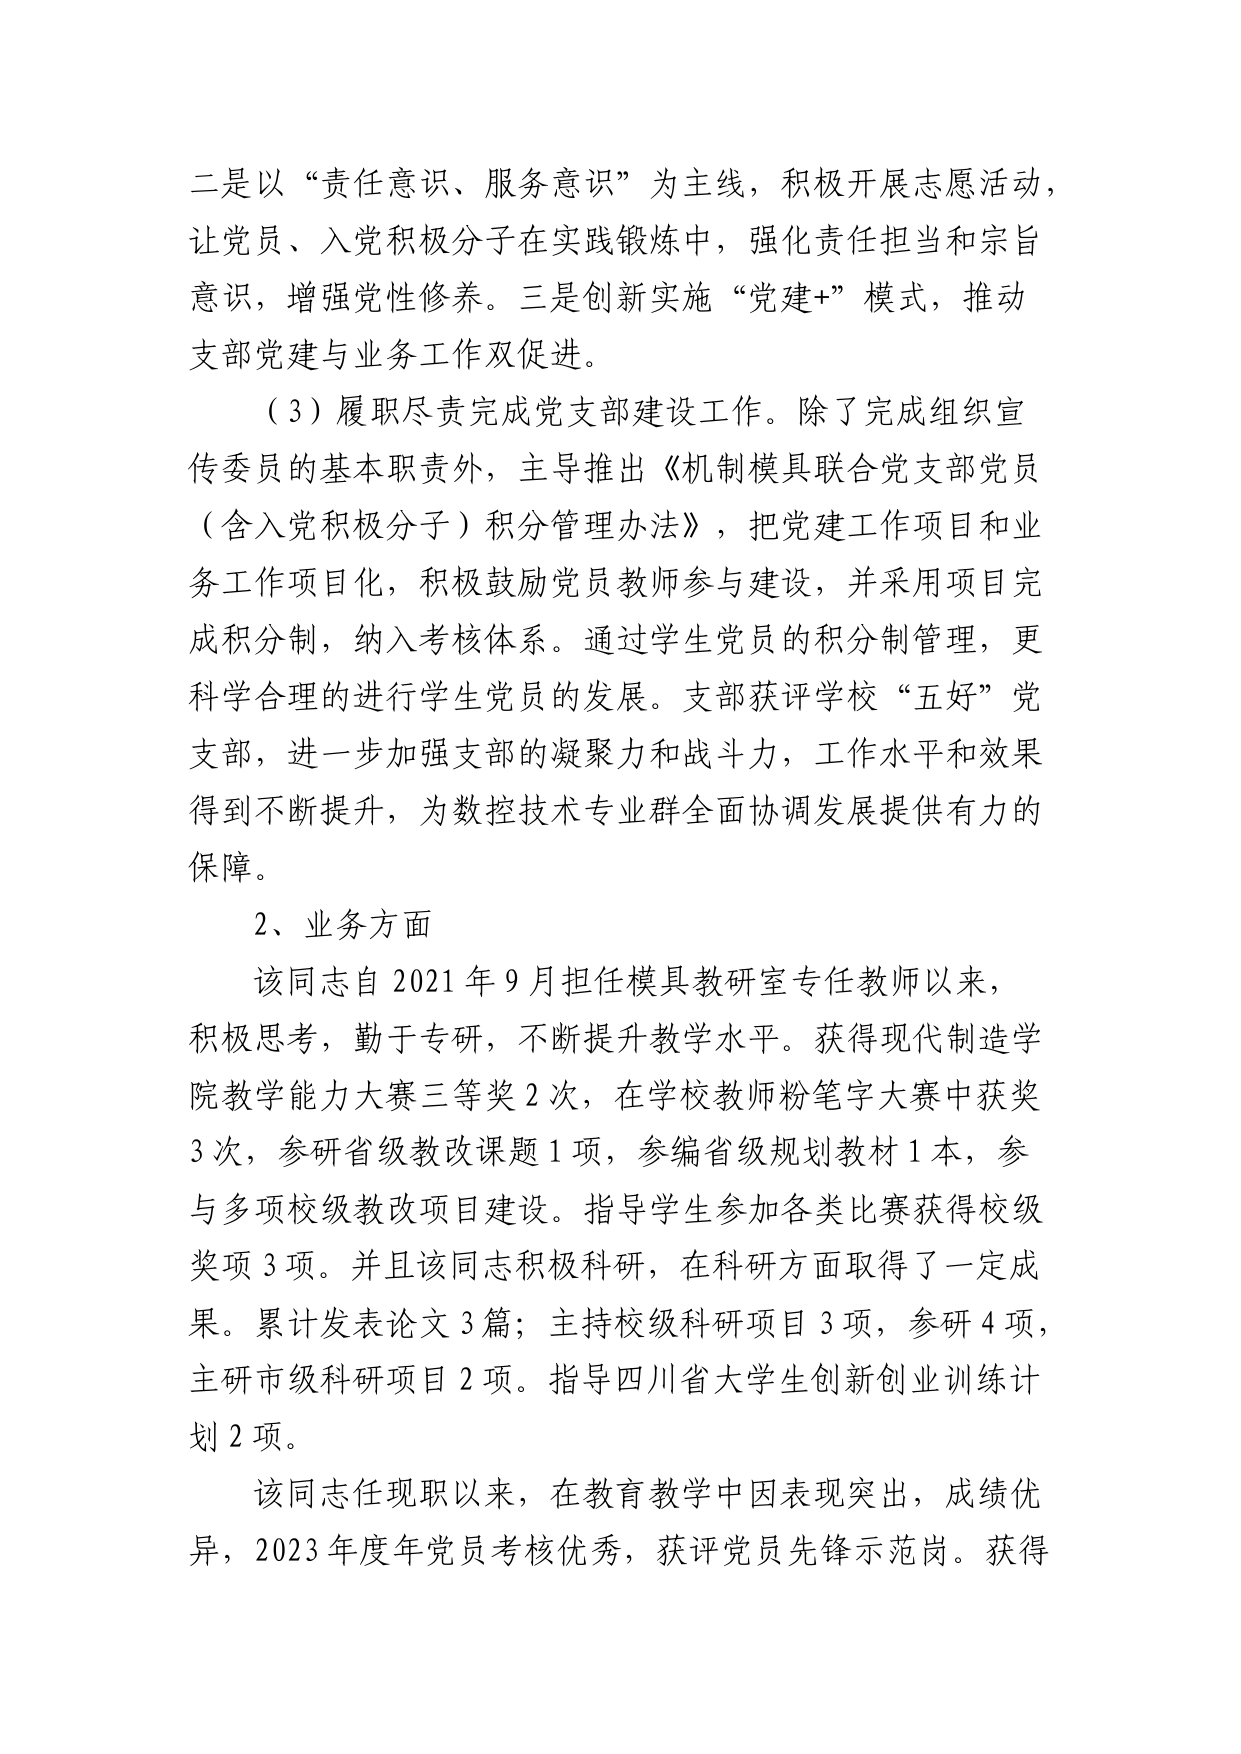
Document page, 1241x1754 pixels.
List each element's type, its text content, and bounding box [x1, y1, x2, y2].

text （3）履职尽责完成党支部建设工作。除了完成组织宣传委员的基本职责外，主导推出《机制模具联合党支部党员（含入党积极分子）积分管理办法》，把党建工作项目和业务工作项目化，积极鼓励党员教师参与建设，并采用项目完成积分制，纳入考核体系。通过学生党员的积分制管理，更科学合理的进行学生党员的发展。支部获评学校“五好”党支部，进一步加强支部的凝聚力和战斗力，工作水平和效果得到不断提升，为数控技术专业群全面协调发展提供有力的保障。 [187, 390, 1053, 884]
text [187, 1472, 1053, 1567]
text 该同志自2021年9月担任模具教研室专任教师以来，积极思考，勤于专研，不断提升教学水平。获得现代制造学院教学能力大赛三等奖2次，在学校教师粉笔字大赛中获奖3次，参研省级教改课题1项，参编省级规划教材1本，参与多项校级教改项目建设。指导学生参加各类比赛获得校级奖项3项。并且该同志积极科研，在科研方面取得了一定成果。累计发表论文3篇；主持校级科研项目3项，参研4项，主研市级科研项目2项。指导四川省大学生创新创业训练计划2项。 [187, 960, 1053, 1453]
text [187, 162, 1053, 371]
text 2、业务方面 [187, 903, 1053, 941]
